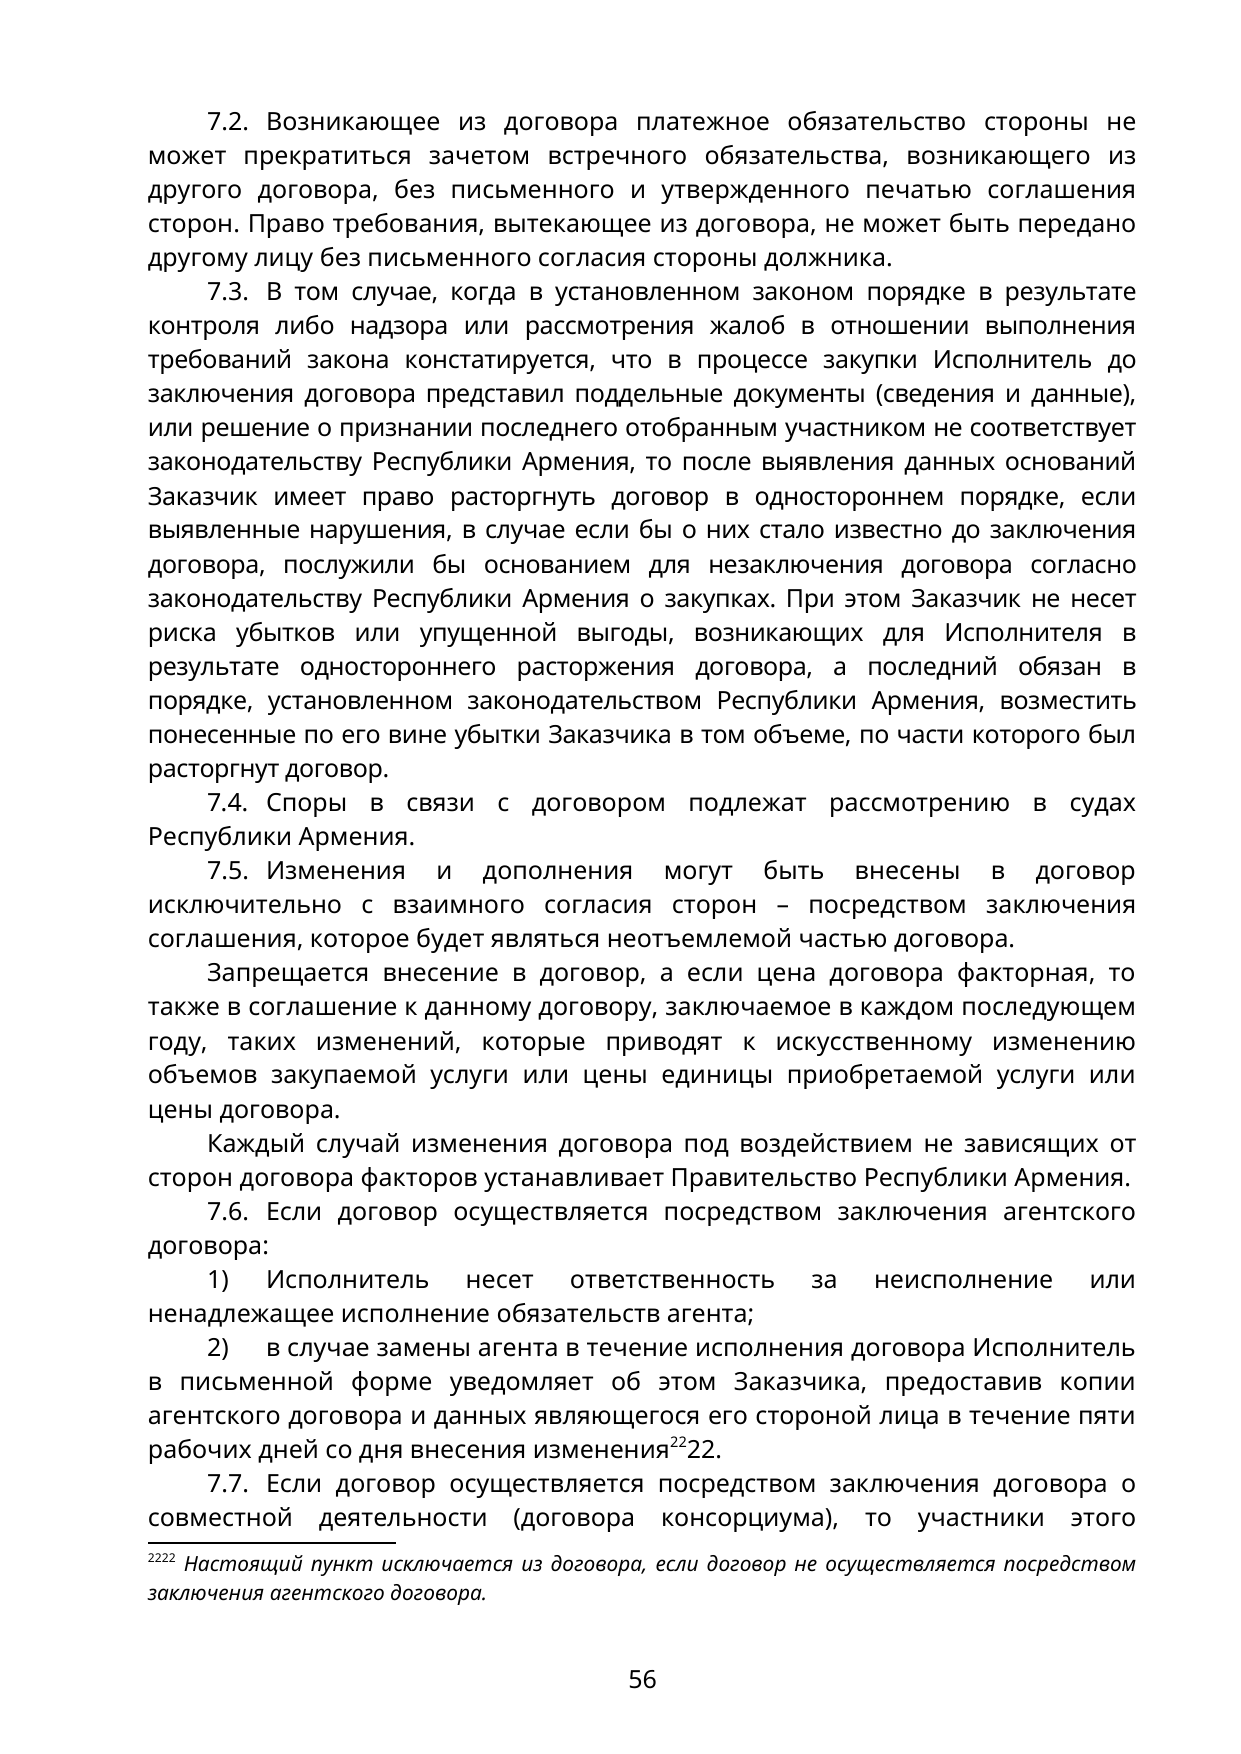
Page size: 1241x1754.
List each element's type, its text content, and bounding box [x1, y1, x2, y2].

text 7.4. Споры в связи с договором подлежат рассмотрению в судах Республики Армения. [148, 785, 1137, 853]
text 7.5. Изменения и дополнения могут быть внесены в договор исключительно с взаимного согласия сторон – посредством заключения соглашения, которое будет являться неотъемлемой частью договора. [148, 853, 1137, 955]
text 2) в случае замены агента в течение исполнения договора Исполнитель в письменной форме уведомляет об этом Заказчика, предоставив копии агентского договора и данных являющегося его стороной лица в течение пяти рабочих дней со дня внесения изменения22. [148, 1330, 1137, 1466]
text 1) Исполнитель несет ответственность за неисполнение или ненадлежащее исполнение обязательств агента; [148, 1262, 1137, 1330]
text 7.2. Возникающее из договора платежное обязательство стороны не может прекратиться зачетом встречного обязательства, возникающего из другого договора, без письменного и утвержденного печатью соглашения сторон. Право требования, вытекающее из договора, не может быть передано другому лицу без письменного согласия стороны должника. [148, 103, 1137, 274]
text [148, 1466, 1137, 1534]
text 7.6. Если договор осуществляется посредством заключения агентского договора: [148, 1193, 1137, 1262]
text Запрещается внесение в договор, а если цена договора факторная, то также в соглашение к данному договору, заключаемое в каждом последующем году, таких изменений, которые приводят к искусственному изменению объемов закупаемой услуги или цены единицы приобретаемой услуги или цены договора. [148, 955, 1137, 1125]
text Каждый случай изменения договора под воздействием не зависящих от сторон договора факторов устанавливает Правительство Республики Армения. [148, 1125, 1137, 1193]
text 7.3. В том случае, когда в установленном законом порядке в результате контроля либо надзора или рассмотрения жалоб в отношении выполнения требований закона констатируется, что в процессе закупки Исполнитель до заключения договора представил поддельные документы (сведения и данные), или решение о признании последнего отобранным участником не соответствует законодательству Республики Армения, то после выявления данных оснований Заказчик имеет право расторгнуть договор в одностороннем порядке, если выявленные нарушения, в случае если бы о них стало известно до заключения договора, послужили бы основанием для незаключения договора согласно законодательству Республики Армения о закупках. При этом Заказчик не несет риска убытков или упущенной выгоды, возникающих для Исполнителя в результате одностороннего расторжения договора, а последний обязан в порядке, установленном законодательством Республики Армения, возместить понесенные по его вине убытки Заказчика в том объеме, по части которого был расторгнут договор. [148, 274, 1137, 785]
